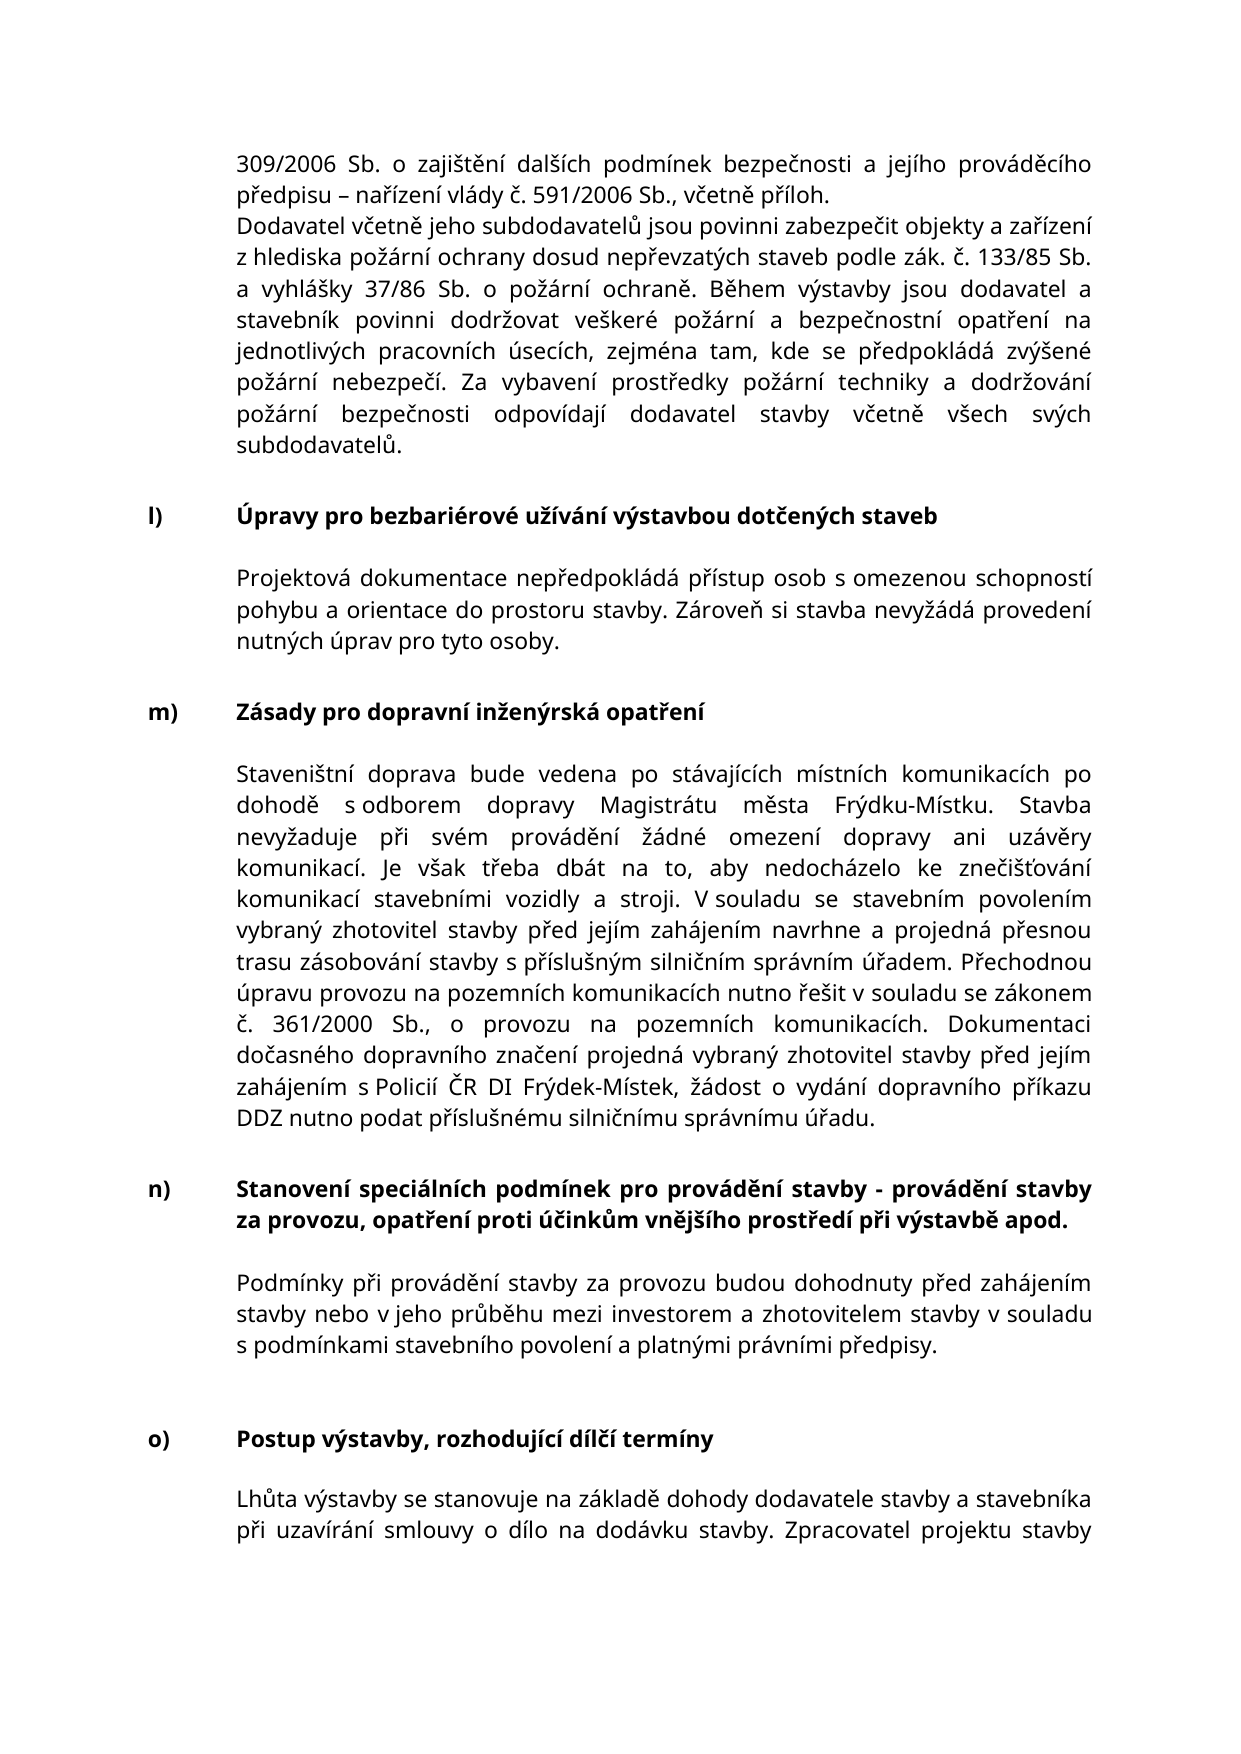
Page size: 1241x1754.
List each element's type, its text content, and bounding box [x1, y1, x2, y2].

text Podmínky při provádění stavby za provozu budou dohodnuty před zahájením stavby nebo v jeho průběhu mezi investorem a zhotovitelem stavby v souladu s podmínkami stavebního povolení a platnými právními předpisy. [236, 1267, 1093, 1360]
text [236, 1483, 1093, 1545]
text m) Zásady pro dopravní inženýrská opatření [148, 696, 1093, 727]
text o) Postup výstavby, rozhodující dílčí termíny [148, 1423, 1093, 1454]
text Dodavatel včetně jeho subdodavatelů jsou povinni zabezpečit objekty a zařízení z hlediska požární ochrany dosud nepřevzatých staveb podle zák. č. 133/85 Sb. a vyhlášky 37/86 Sb. o požární ochraně. Během výstavby jsou dodavatel a stavebník povinni dodržovat veškeré požární a bezpečnostní opatření na jednotlivých pracovních úsecích, zejména tam, kde se předpokládá zvýšené požární nebezpečí. Za vybavení prostředky požární techniky a dodržování požární bezpečnosti odpovídají dodavatel stavby včetně všech svých subdodavatelů. [236, 210, 1093, 460]
text l) Úpravy pro bezbariérové užívání výstavbou dotčených staveb [148, 500, 1093, 531]
text n) Stanovení speciálních podmínek pro provádění stavby - provádění stavby za provozu, opatření proti účinkům vnějšího prostředí při výstavbě apod. [148, 1173, 1093, 1235]
text Projektová dokumentace nepředpokládá přístup osob s omezenou schopností pohybu a orientace do prostoru stavby. Zároveň si stavba nevyžádá provedení nutných úprav pro tyto osoby. [236, 562, 1093, 656]
text Staveništní doprava bude vedena po stávajících místních komunikacích po dohodě s odborem dopravy Magistrátu města Frýdku-Místku. Stavba nevyžaduje při svém provádění žádné omezení dopravy ani uzávěry komunikací. Je však třeba dbát na to, aby nedocházelo ke znečišťování komunikací stavebními vozidly a stroji. V souladu se stavebním povolením vybraný zhotovitel stavby před jejím zahájením navrhne a projedná přesnou trasu zásobování stavby s příslušným silničním správním úřadem. Přechodnou úpravu provozu na pozemních komunikacích nutno řešit v souladu se zákonem č. 361/2000 Sb., o provozu na pozemních komunikacích. Dokumentaci dočasného dopravního značení projedná vybraný zhotovitel stavby před jejím zahájením s Policií ČR DI Frýdek-Místek, žádost o vydání dopravního příkazu DDZ nutno podat příslušnému silničnímu správnímu úřadu. [236, 758, 1093, 1133]
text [236, 148, 1093, 210]
